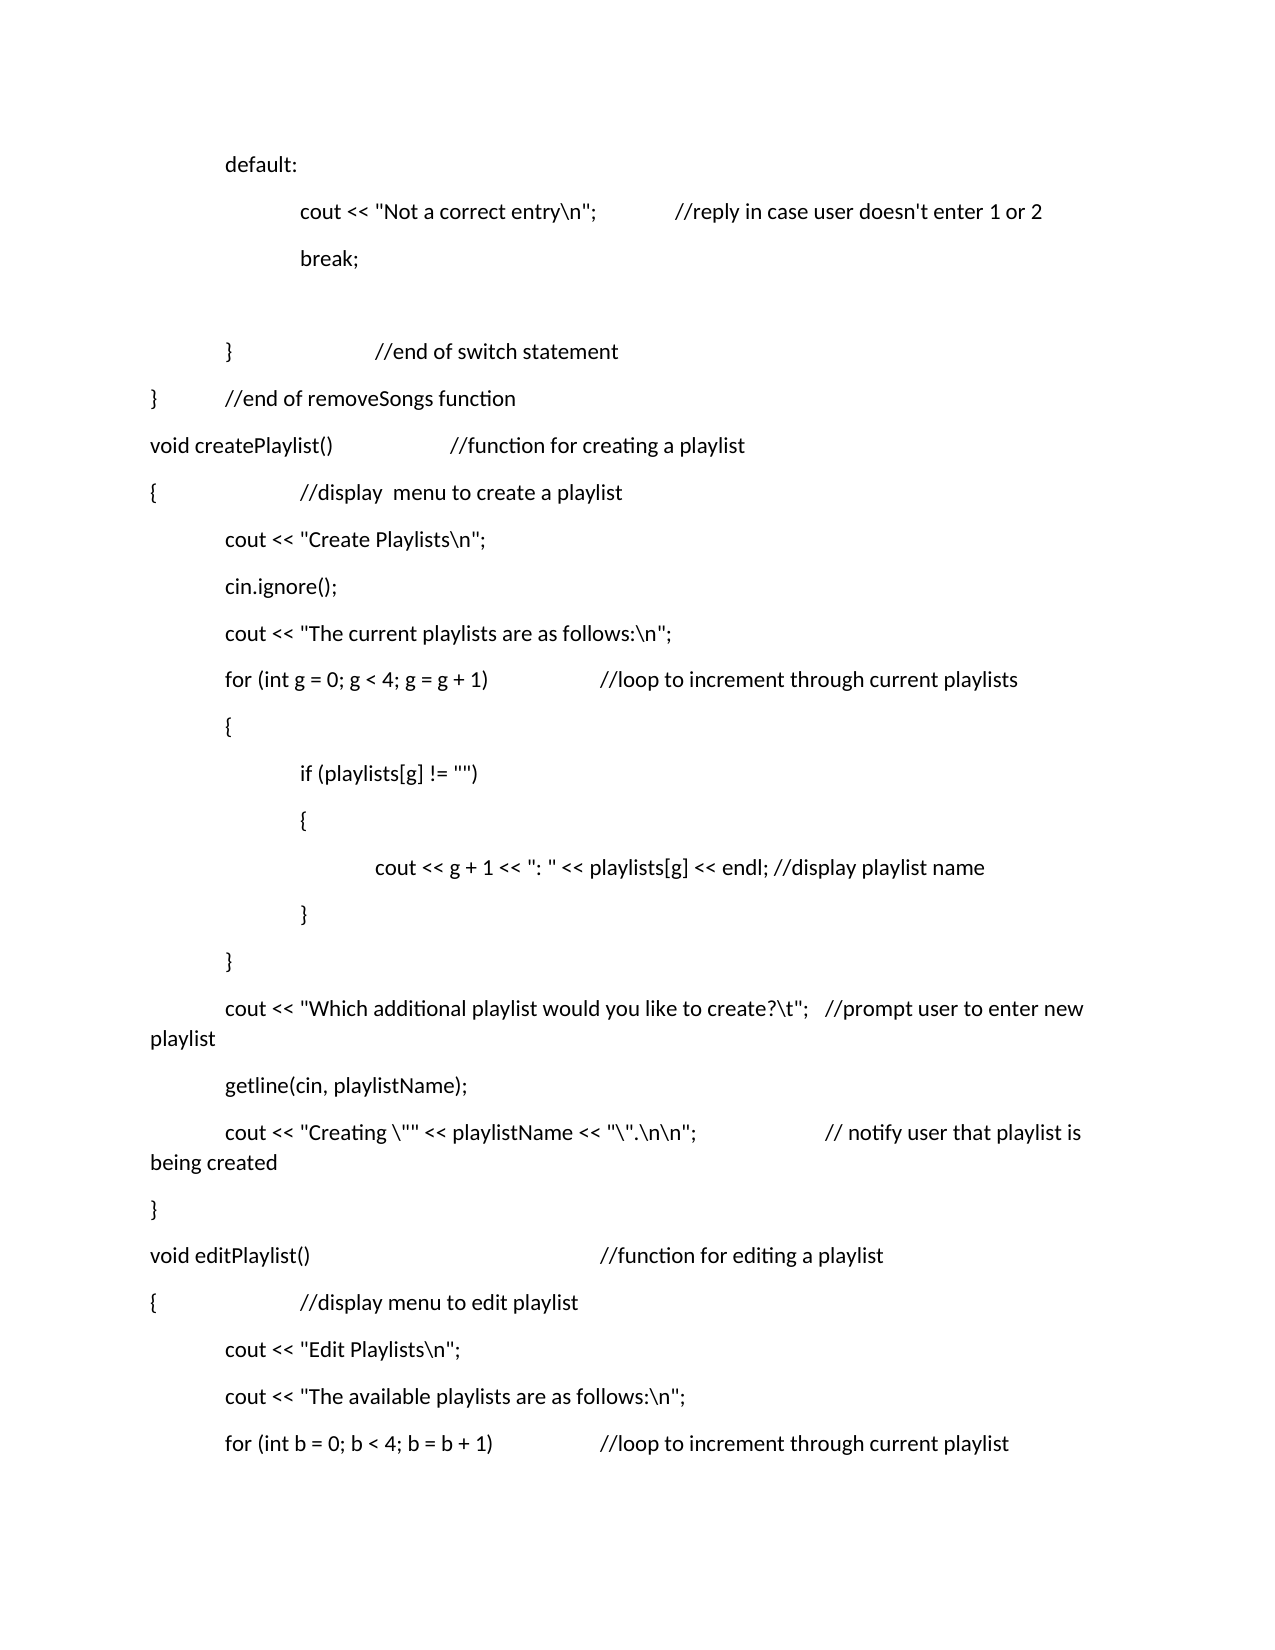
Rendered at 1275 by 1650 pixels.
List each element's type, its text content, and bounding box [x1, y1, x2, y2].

text for (int g = 0; g < 4; g = g + 1) //loop to increment through current playlists [150, 666, 1125, 694]
text } //end of removeSongs function [150, 384, 1125, 412]
text } [150, 947, 1125, 975]
text if (playlists[g] != "") [150, 759, 1125, 787]
text getline(cin, playlistName); [150, 1071, 1125, 1099]
text cout << "Which additional playlist would you like to create?\t"; //prompt user to enter new playlist [150, 994, 1125, 1052]
text cout << "The available playlists are as follows:\n"; [150, 1382, 1125, 1410]
text } //end of switch statement [150, 337, 1125, 366]
text cout << "Edit Playlists\n"; [150, 1335, 1125, 1363]
text { [150, 806, 1125, 834]
text void editPlaylist() //function for editing a playlist [150, 1242, 1125, 1270]
text } [150, 900, 1125, 928]
text { //display menu to edit playlist [150, 1288, 1125, 1317]
text cout << "The current playlists are as follows:\n"; [150, 619, 1125, 647]
text cout << "Not a correct entry\n"; //reply in case user doesn't enter 1 or 2 [150, 197, 1125, 225]
text cout << g + 1 << ": " << playlists[g] << endl; //display playlist name [150, 853, 1125, 881]
text void createPlaylist() //function for creating a playlist [150, 431, 1125, 459]
text } [150, 1195, 1125, 1223]
text { [150, 712, 1125, 741]
text cout << "Creating \"" << playlistName << "\".\n\n"; // notify user that playlist is being created [150, 1118, 1125, 1176]
text break; [150, 244, 1125, 272]
text cout << "Create Playlists\n"; [150, 525, 1125, 553]
text { //display menu to create a playlist [150, 478, 1125, 506]
text cin.ignore(); [150, 572, 1125, 600]
text default: [150, 150, 1125, 178]
text for (int b = 0; b < 4; b = b + 1) //loop to increment through current playlist [150, 1429, 1125, 1457]
